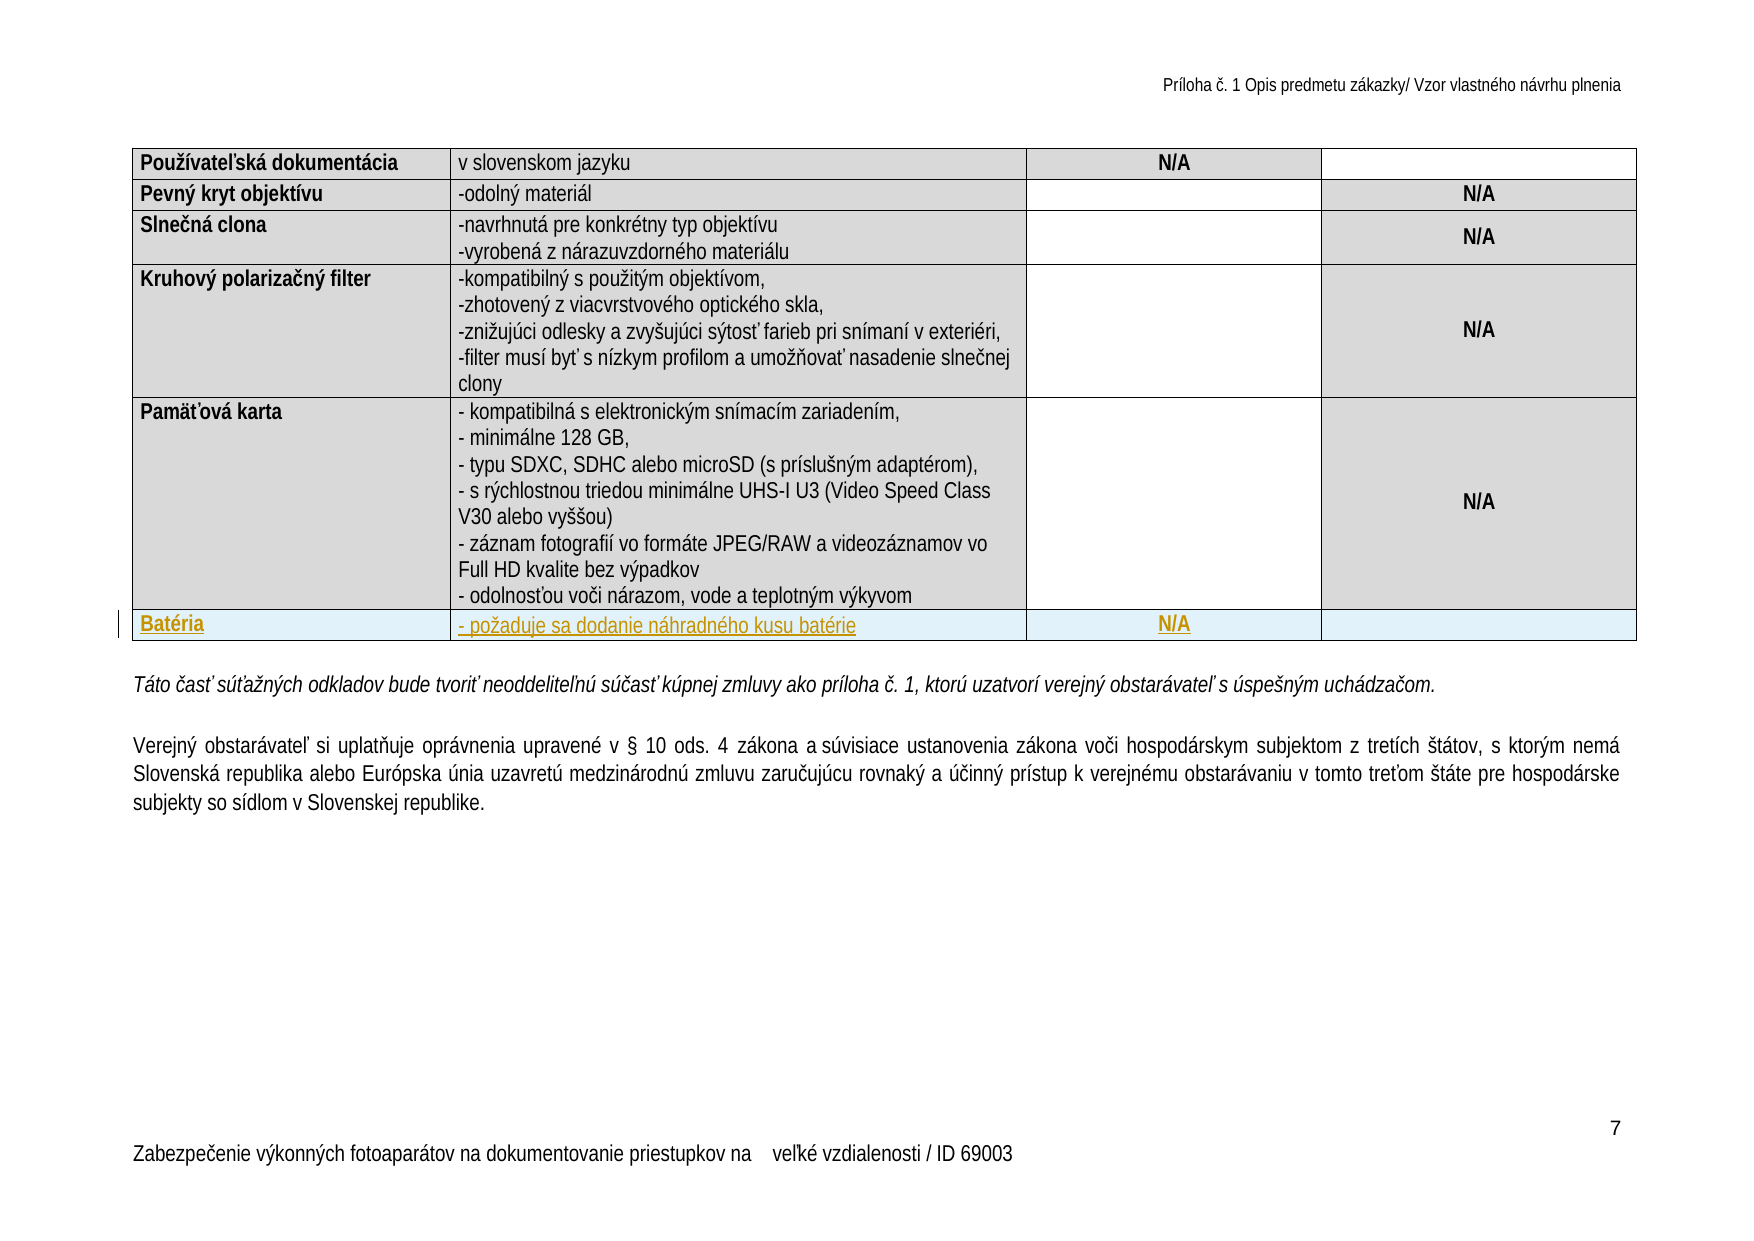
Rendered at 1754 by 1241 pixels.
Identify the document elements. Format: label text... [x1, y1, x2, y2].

table_cell N/A [1322, 398, 1636, 609]
table_cell Pamäťová karta [133, 398, 450, 609]
table_cell [1027, 265, 1321, 397]
table_cell Kruhový polarizačný filter [133, 265, 450, 397]
text Táto časť súťažných odkladov bude tvoriť neoddeliteľnú súčasť kúpnej zmluvy ako príloha č. 1, ktorú uzatvorí verejný obstarávateľ s úspešným uchádzačom. [133, 671, 1621, 697]
table_cell Pevný kryt objektívu [133, 180, 450, 210]
table_cell Používateľská dokumentácia [133, 149, 450, 179]
table_cell -odolný materiál [451, 180, 1026, 210]
table_cell N/A [1322, 180, 1636, 210]
table_cell - kompatibilná s elektronickým snímacím zariadením, - minimálne 128 GB, - typu SDXC, SDHC alebo microSD (s príslušným adaptérom), - s rýchlostnou triedou minimálne UHS-I U3 (Video Speed Class V30 alebo vyššou) - záznam fotografií vo formáte JPEG/RAW a videozáznamov vo Full HD kvalite bez výpadkov - odolnosťou voči nárazom, vode a teplotným výkyvom [451, 398, 1026, 609]
table_cell [1027, 180, 1321, 210]
table_cell N/A [1027, 149, 1321, 179]
table_cell -kompatibilný s použitým objektívom, -zhotovený z viacvrstvového optického skla, -znižujúci odlesky a zvyšujúci sýtosť farieb pri snímaní v exteriéri, -filter musí byť s nízkym profilom a umožňovať nasadenie slnečnej clony [451, 265, 1026, 397]
table_cell N/A [1322, 265, 1636, 397]
table_cell -navrhnutá pre konkrétny typ objektívu -vyrobená z nárazuvzdorného materiálu [451, 211, 1026, 264]
table_cell [1027, 211, 1321, 264]
table_cell Slnečná clona [133, 211, 450, 264]
table_cell [1027, 398, 1321, 609]
table_cell [1322, 149, 1636, 179]
text Verejný obstarávateľ si uplatňuje oprávnenia upravené v § 10 ods. 4 zákona a súvisiace ustanovenia zákona voči hospodárskym subjektom z tretích štátov, s ktorým nemá Slovenská republika alebo Európska únia uzavretú medzinárodnú zmluvu zaručujúcu rovnaký a účinný prístup k verejnému obstarávaniu v tomto treťom štáte pre hospodárske subjekty so sídlom v Slovenskej republike. [133, 732, 1621, 815]
table_cell N/A [1322, 211, 1636, 264]
table_cell v slovenskom jazyku [451, 149, 1026, 179]
